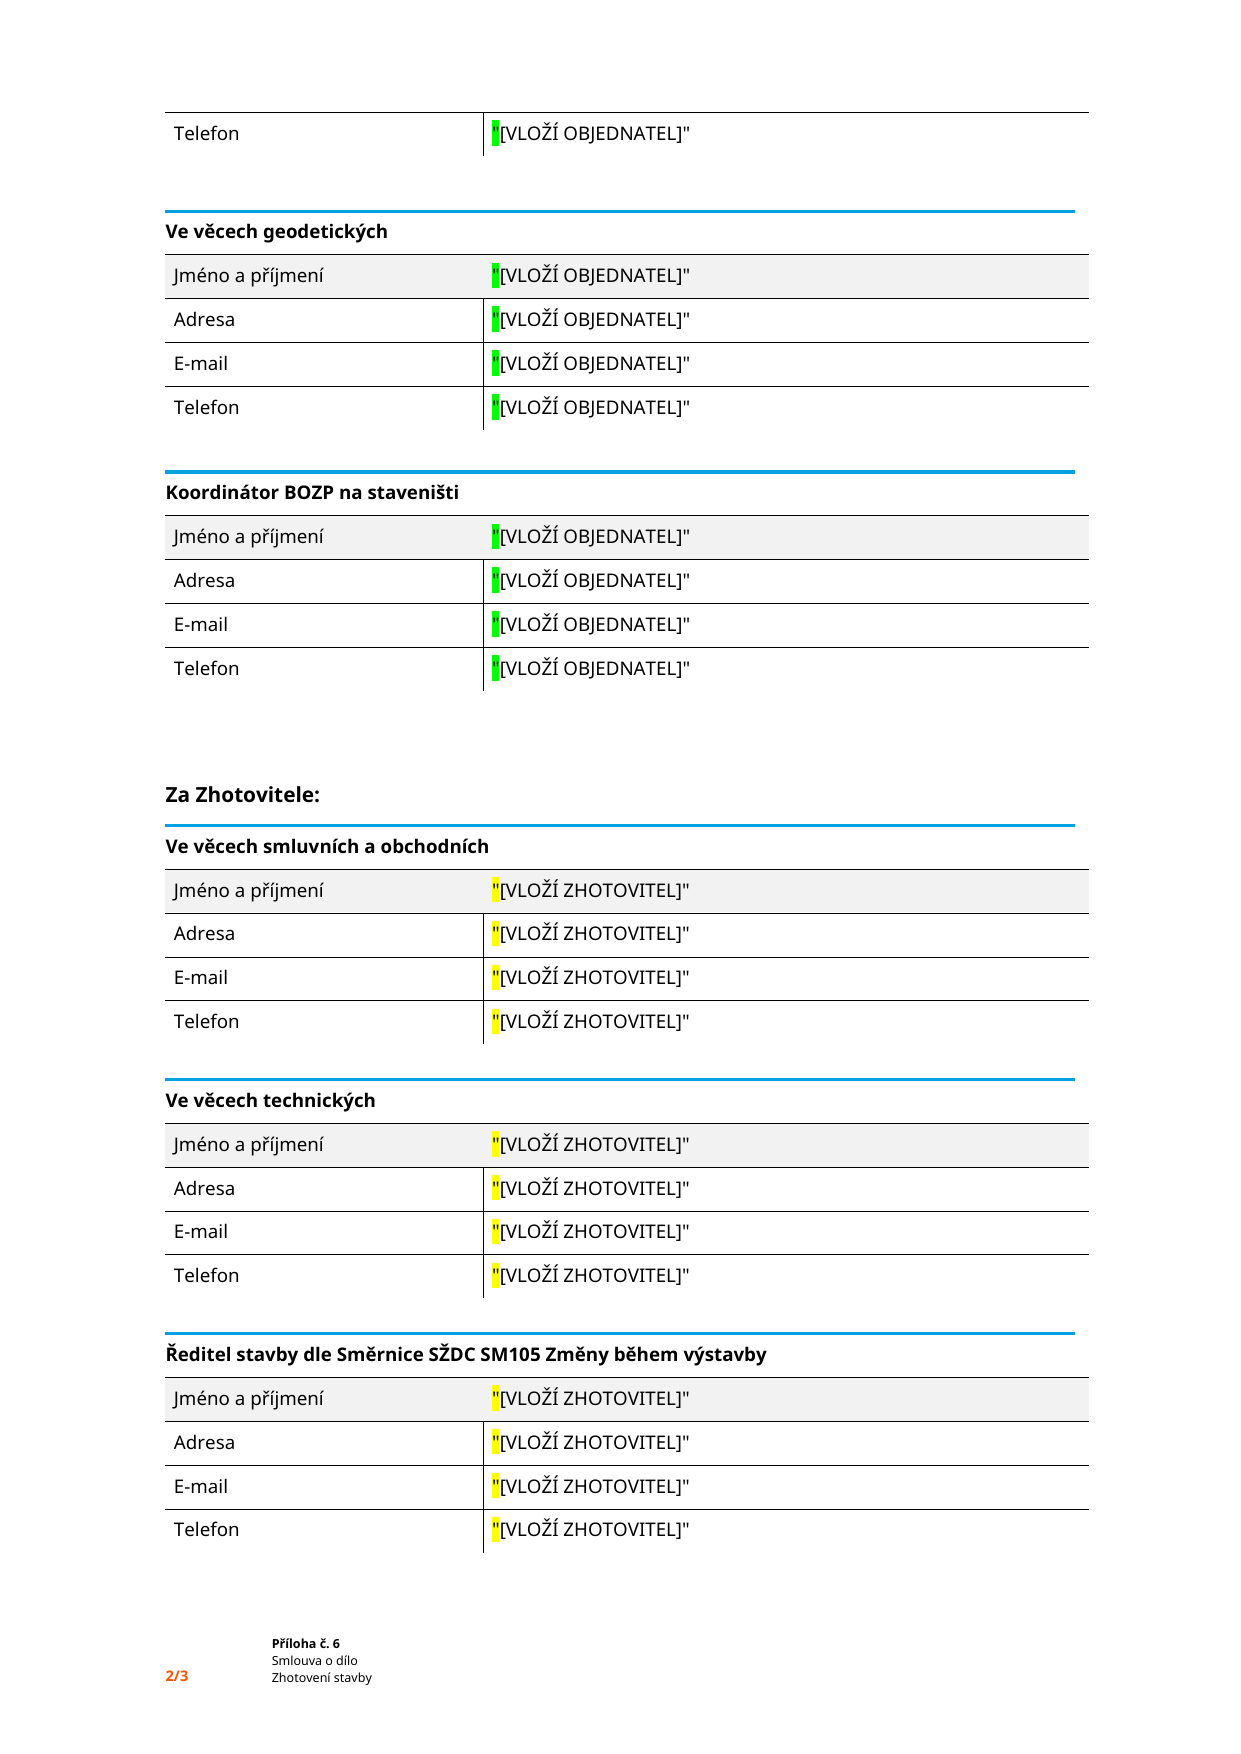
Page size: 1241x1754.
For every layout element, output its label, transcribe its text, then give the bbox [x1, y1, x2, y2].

text Koordinátor BOZP na staveništi [165, 474, 1075, 505]
table_cell [484, 648, 1089, 691]
table_cell Adresa [165, 1168, 483, 1211]
table_cell [484, 387, 1089, 430]
table_cell Adresa [165, 914, 483, 956]
table_cell Telefon [165, 648, 483, 691]
table_cell Adresa [165, 560, 483, 603]
table_cell Adresa [165, 1422, 483, 1465]
table_cell [484, 299, 1089, 342]
table_cell [484, 560, 1089, 603]
table_cell [484, 1255, 1089, 1298]
table_header Jméno a příjmení [165, 870, 484, 912]
table_cell [484, 1168, 1089, 1211]
table_cell Telefon [165, 387, 483, 430]
table_cell [484, 1466, 1089, 1508]
table_header Jméno a příjmení [165, 255, 484, 298]
table_cell E-mail [165, 1212, 483, 1254]
text Ve věcech geodetických [165, 213, 1075, 244]
table_cell [484, 1510, 1089, 1552]
table_cell Telefon [165, 113, 483, 156]
table_cell [484, 1001, 1089, 1044]
table_header [484, 1124, 1089, 1167]
table_header [484, 1378, 1089, 1421]
table_header Jméno a příjmení [165, 1124, 484, 1167]
table_header [484, 516, 1089, 559]
table_header Jméno a příjmení [165, 1378, 484, 1421]
table_cell Telefon [165, 1510, 483, 1552]
table_cell [484, 343, 1089, 386]
table_header [484, 870, 1089, 912]
table_cell [484, 604, 1089, 647]
table_cell [484, 1422, 1089, 1465]
table_cell E-mail [165, 958, 483, 1000]
table_cell E-mail [165, 1466, 483, 1508]
table_cell [484, 958, 1089, 1000]
table_cell [484, 914, 1089, 956]
table_cell E-mail [165, 604, 483, 647]
table_cell Telefon [165, 1001, 483, 1044]
table_cell E-mail [165, 343, 483, 386]
text Ve věcech technických [165, 1081, 1075, 1113]
text Za Zhotovitele: [165, 780, 1075, 808]
text Ve věcech smluvních a obchodních [165, 827, 1075, 859]
table_cell Adresa [165, 299, 483, 342]
table_cell Telefon [165, 1255, 483, 1298]
table_header [484, 255, 1089, 298]
text Ředitel stavby dle Směrnice SŽDC SM105 Změny během výstavby [165, 1335, 1075, 1367]
table_cell [484, 113, 1089, 156]
table_cell [484, 1212, 1089, 1254]
table_header Jméno a příjmení [165, 516, 484, 559]
